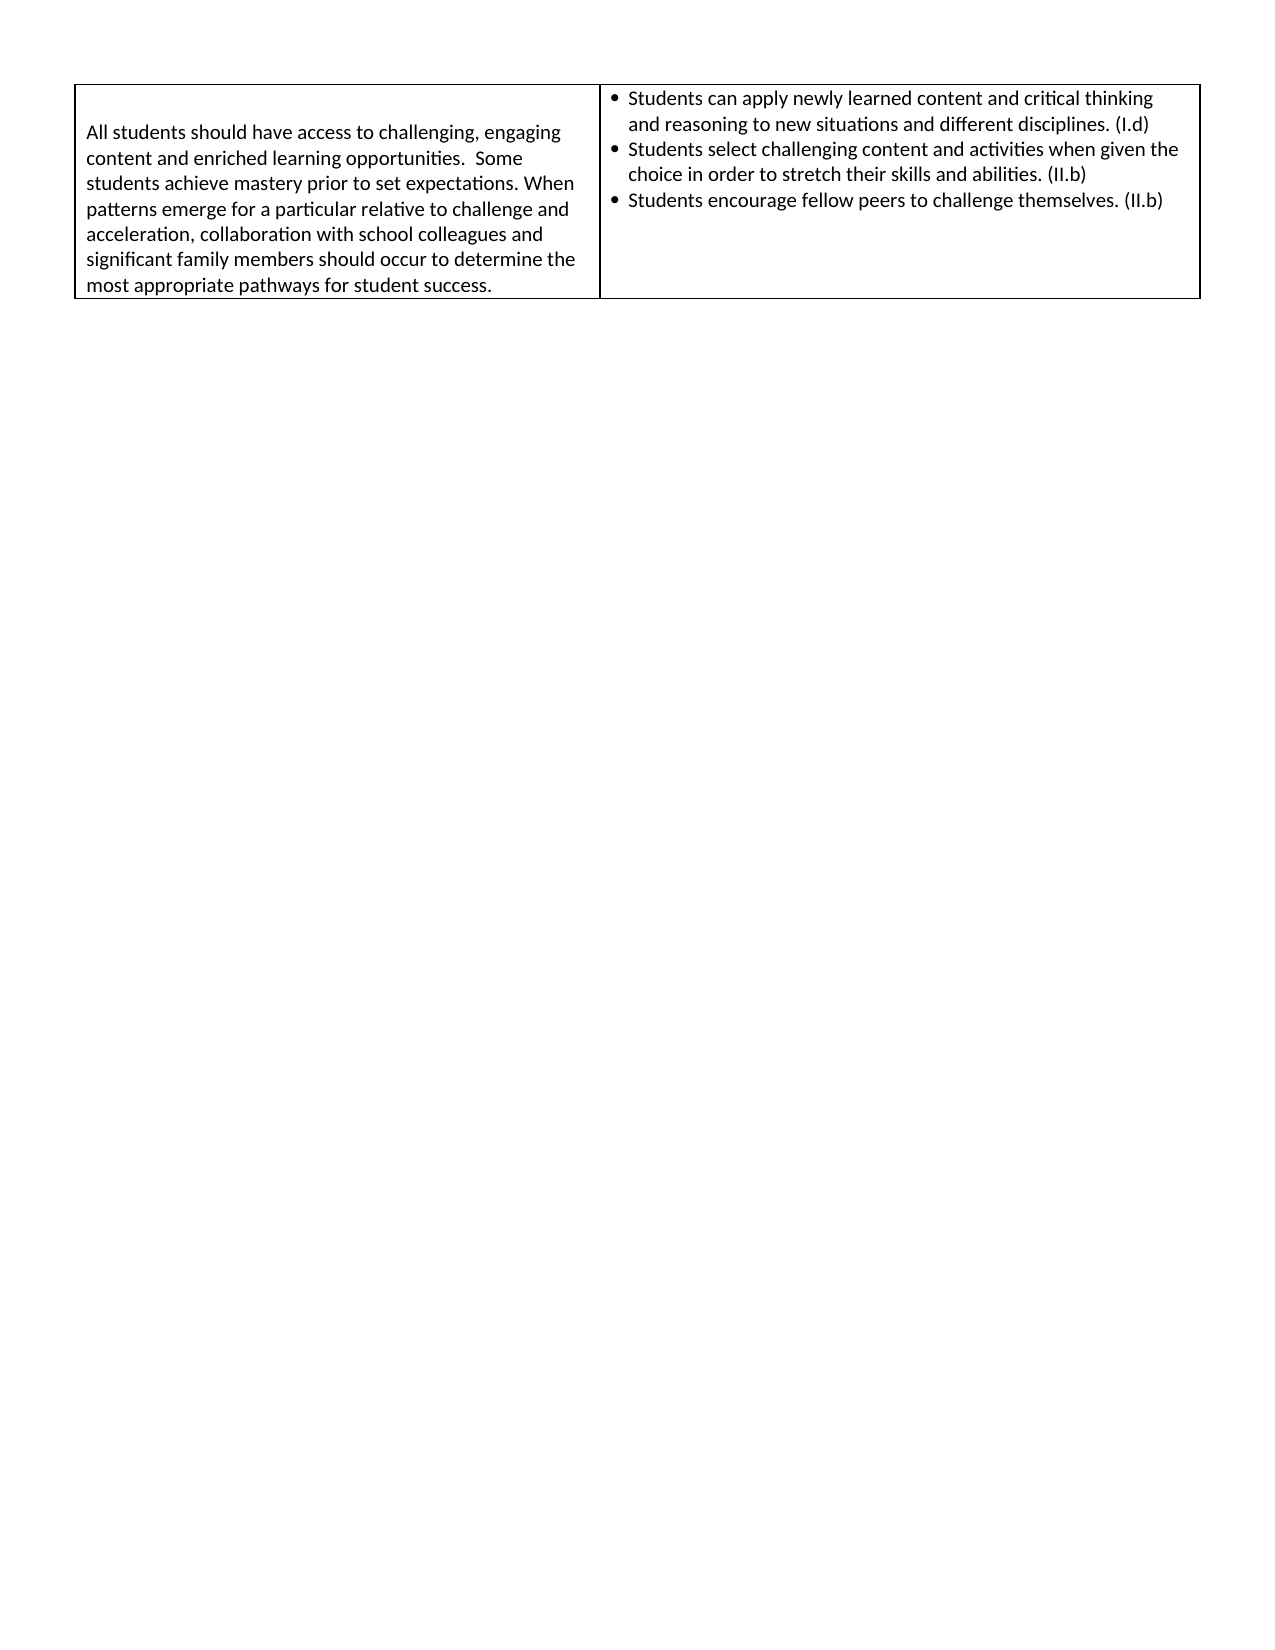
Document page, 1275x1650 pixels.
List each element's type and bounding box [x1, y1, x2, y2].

table_cell [601, 85, 1199, 297]
table_cell [76, 85, 599, 297]
